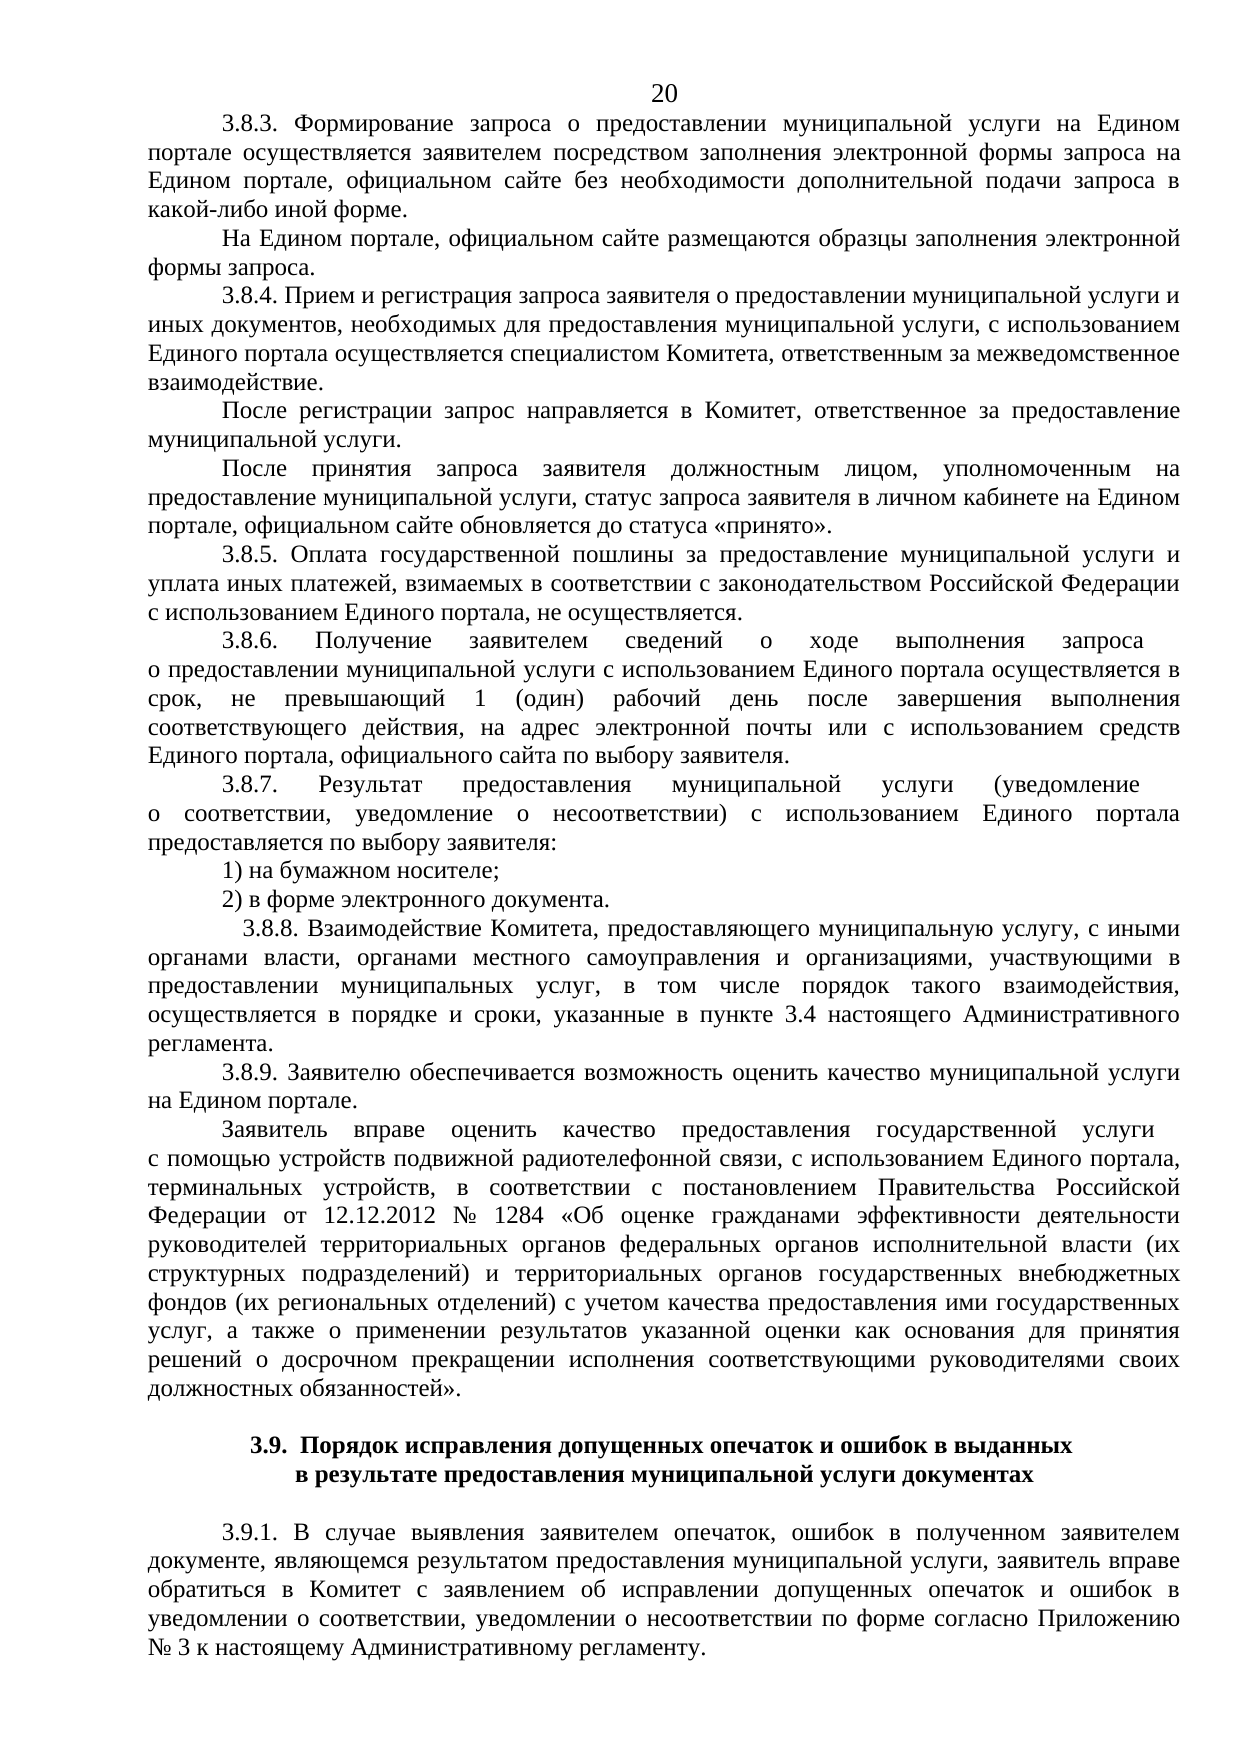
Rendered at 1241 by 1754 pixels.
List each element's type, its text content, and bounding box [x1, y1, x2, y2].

text 1) на бумажном носителе; [148, 855, 1181, 884]
text 3.8.3. Формирование запроса о предоставлении муниципальной услуги на Едином портале осуществляется заявителем посредством заполнения электронной формы запроса на Едином портале, официальном сайте без необходимости дополнительной подачи запроса в какой-либо иной форме. [148, 108, 1181, 223]
text 3.9.1. В случае выявления заявителем опечаток, ошибок в полученном заявителем документе, являющемся результатом предоставления муниципальной услуги, заявитель вправе обратиться в Комитет с заявлением об исправлении допущенных опечаток и ошибок в уведомлении о соответствии, уведомлении о несоответствии по форме согласно Приложению № 3 к настоящему Административному регламенту. [148, 1517, 1181, 1660]
text Заявитель вправе оценить качество предоставления государственной услуги с помощью устройств подвижной радиотелефонной связи, с использованием Единого портала, терминальных устройств, в соответствии с постановлением Правительства Российской Федерации от 12.12.2012 № 1284 «Об оценке гражданами эффективности деятельности руководителей территориальных органов федеральных органов исполнительной власти (их структурных подразделений) и территориальных органов государственных внебюджетных фондов (их региональных отделений) с учетом качества предоставления ими государственных услуг, а также о применении результатов указанной оценки как основания для принятия решений о досрочном прекращении исполнения соответствующими руководителями своих должностных обязанностей». [148, 1114, 1181, 1402]
text 3.8.6. Получение заявителем сведений о ходе выполнения запроса о предоставлении муниципальной услуги с использованием Единого портала осуществляется в срок, не превышающий 1 (один) рабочий день после завершения выполнения соответствующего действия, на адрес электронной почты или с использованием средств Единого портала, официального сайта по выбору заявителя. [148, 625, 1181, 769]
text 3.8.8. Взаимодействие Комитета, предоставляющего муниципальную услугу, с иными органами власти, органами местного самоуправления и организациями, участвующими в предоставлении муниципальных услуг, в том числе порядок такого взаимодействия, осуществляется в порядке и сроки, указанные в пункте 3.4 настоящего Административного регламента. [148, 913, 1181, 1057]
text 3.8.5. Оплата государственной пошлины за предоставление муниципальной услуги и уплата иных платежей, взимаемых в соответствии с законодательством Российской Федерации с использованием Единого портала, не осуществляется. [148, 539, 1181, 625]
text 3.8.4. Прием и регистрация запроса заявителя о предоставлении муниципальной услуги и иных документов, необходимых для предоставления муниципальной услуги, с использованием Единого портала осуществляется специалистом Комитета, ответственным за межведомственное взаимодействие. [148, 280, 1181, 395]
text После регистрации запрос направляется в Комитет, ответственное за предоставление муниципальной услуги. [148, 395, 1181, 453]
text 2) в форме электронного документа. [148, 884, 1181, 913]
text 3.8.7. Результат предоставления муниципальной услуги (уведомление о соответствии, уведомление о несоответствии) с использованием Единого портала предоставляется по выбору заявителя: [148, 769, 1181, 855]
text 3.8.9. Заявителю обеспечивается возможность оценить качество муниципальной услуги на Едином портале. [148, 1057, 1181, 1114]
text 3.9. Порядок исправления допущенных опечаток и ошибок в выданных в результате предоставления муниципальной услуги документах [148, 1430, 1181, 1488]
text На Едином портале, официальном сайте размещаются образцы заполнения электронной формы запроса. [148, 223, 1181, 280]
text После принятия запроса заявителя должностным лицом, уполномоченным на предоставление муниципальной услуги, статус запроса заявителя в личном кабинете на Едином портале, официальном сайте обновляется до статуса «принято». [148, 453, 1181, 539]
